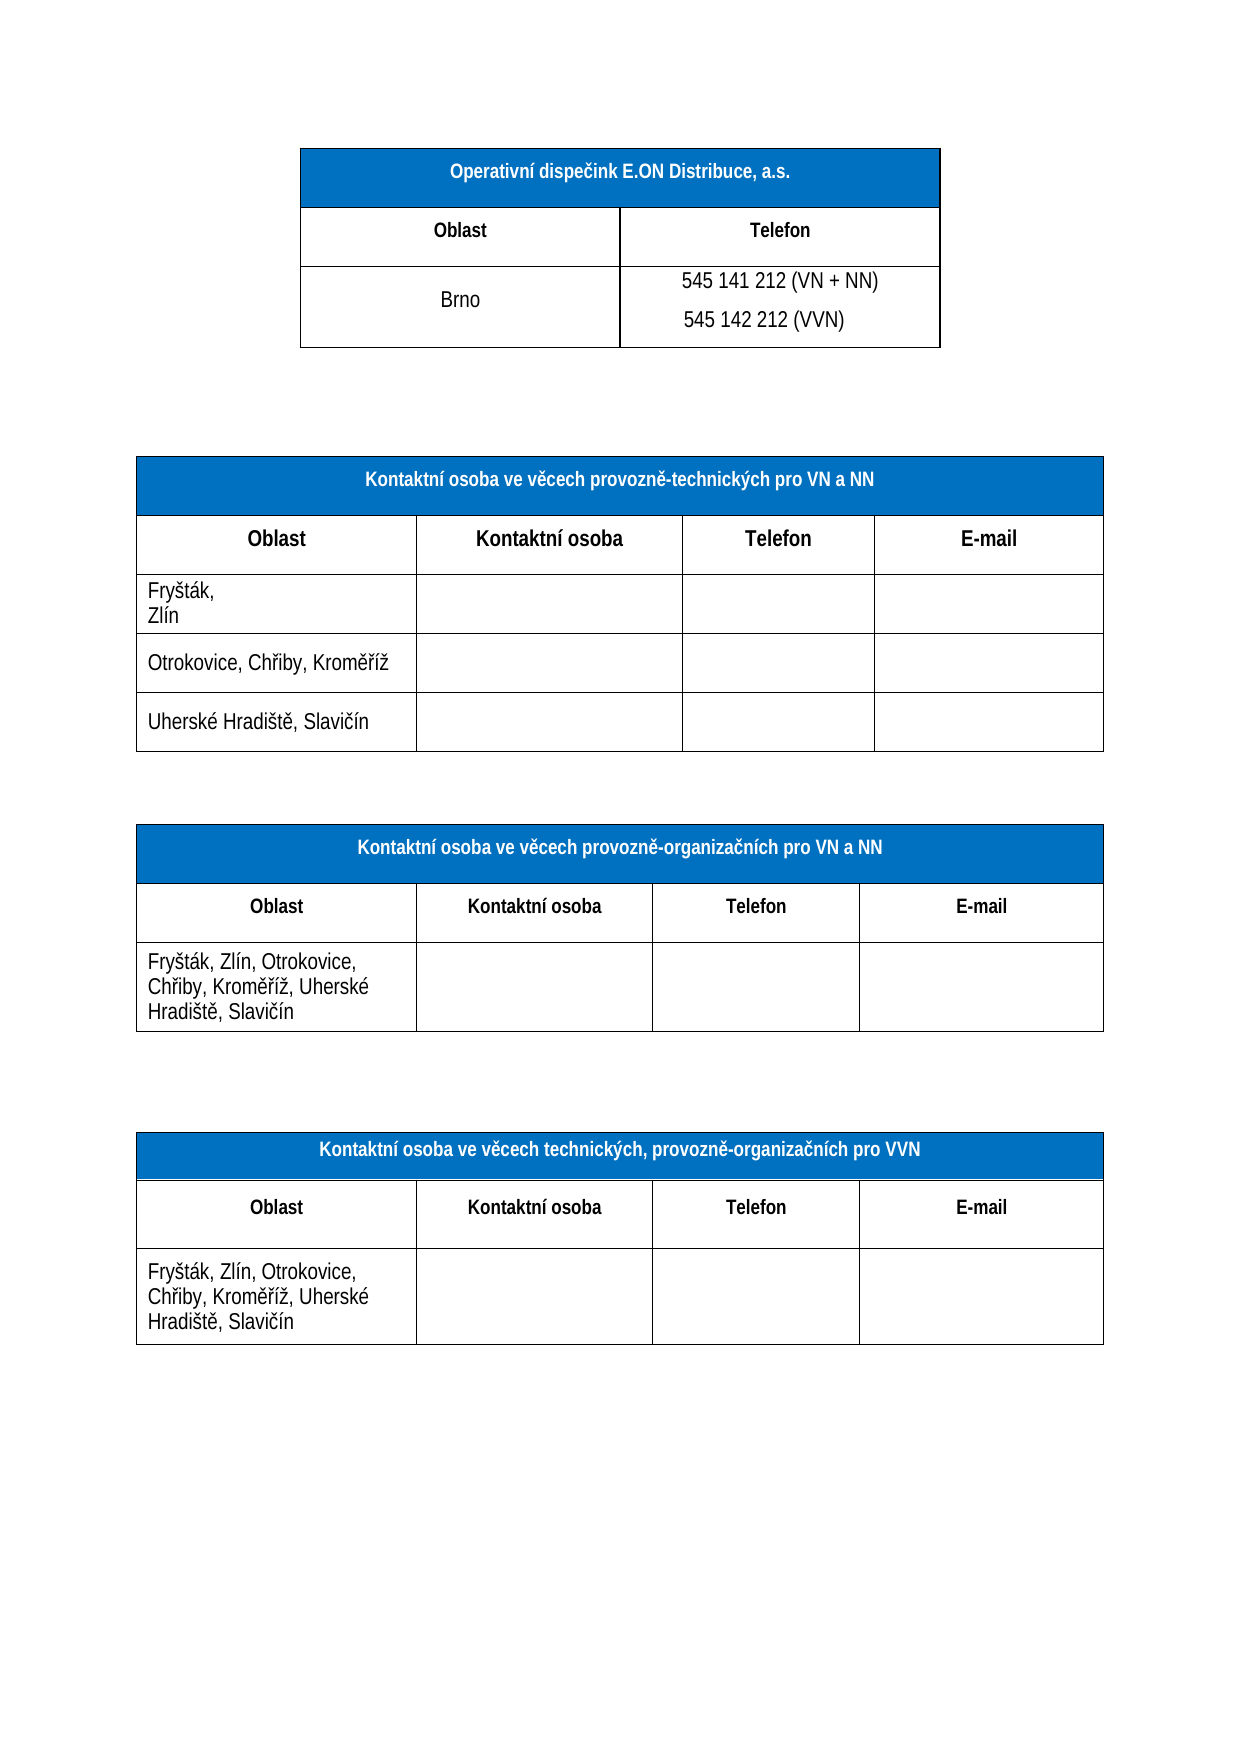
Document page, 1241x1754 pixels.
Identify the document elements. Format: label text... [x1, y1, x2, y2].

table_header Kontaktní osoba ve věcech provozně-organizačních pro VN a NN [137, 825, 1103, 883]
table_cell E-mail [875, 516, 1103, 574]
table_cell [683, 575, 874, 633]
table_header Kontaktní osoba ve věcech provozně-technických pro VN a NN [137, 457, 1103, 515]
table_header Operativní dispečink E.ON Distribuce, a.s. [301, 149, 939, 207]
table_cell Kontaktní osoba [417, 1181, 652, 1248]
table_cell Kontaktní osoba [417, 516, 682, 574]
table_cell Fryšták, Zlín, Otrokovice, Chřiby, Kroměříž, Uherské Hradiště, Slavičín [137, 943, 416, 1031]
table_cell [683, 634, 874, 692]
table_cell Telefon [653, 884, 859, 942]
table_cell [417, 943, 652, 1031]
table_cell Oblast [137, 1181, 416, 1248]
table_cell [417, 575, 682, 633]
table_cell Oblast [301, 208, 619, 266]
table_cell Brno [301, 267, 619, 347]
table_cell Uherské Hradiště, Slavičín [137, 693, 416, 751]
table_cell [860, 943, 1103, 1031]
table_cell Fryšták, Zlín, Otrokovice, Chřiby, Kroměříž, Uherské Hradiště, Slavičín [137, 1249, 416, 1344]
table_cell E-mail [860, 884, 1103, 942]
table_cell Kontaktní osoba [417, 884, 652, 942]
table_header Kontaktní osoba ve věcech technických, provozně-organizačních pro VVN [137, 1133, 1103, 1179]
table_cell [875, 575, 1103, 633]
table_cell E-mail [860, 1181, 1103, 1248]
table_cell [875, 634, 1103, 692]
table_cell Oblast [137, 884, 416, 942]
table_cell 545 141 212 (VN + NN) 545 142 212 (VVN) [621, 267, 939, 347]
table_cell [683, 693, 874, 751]
table_cell [653, 1249, 859, 1344]
table_cell Oblast [137, 516, 416, 574]
table_cell [417, 693, 682, 751]
table_cell Otrokovice, Chřiby, Kroměříž [137, 634, 416, 692]
table_cell Telefon [621, 208, 939, 266]
table_cell Telefon [683, 516, 874, 574]
table_cell Fryšták, Zlín [137, 575, 416, 633]
table_cell Telefon [653, 1181, 859, 1248]
table_cell [417, 634, 682, 692]
table_cell [875, 693, 1103, 751]
table_cell [860, 1249, 1103, 1344]
table_cell [417, 1249, 652, 1344]
table_cell [653, 943, 859, 1031]
